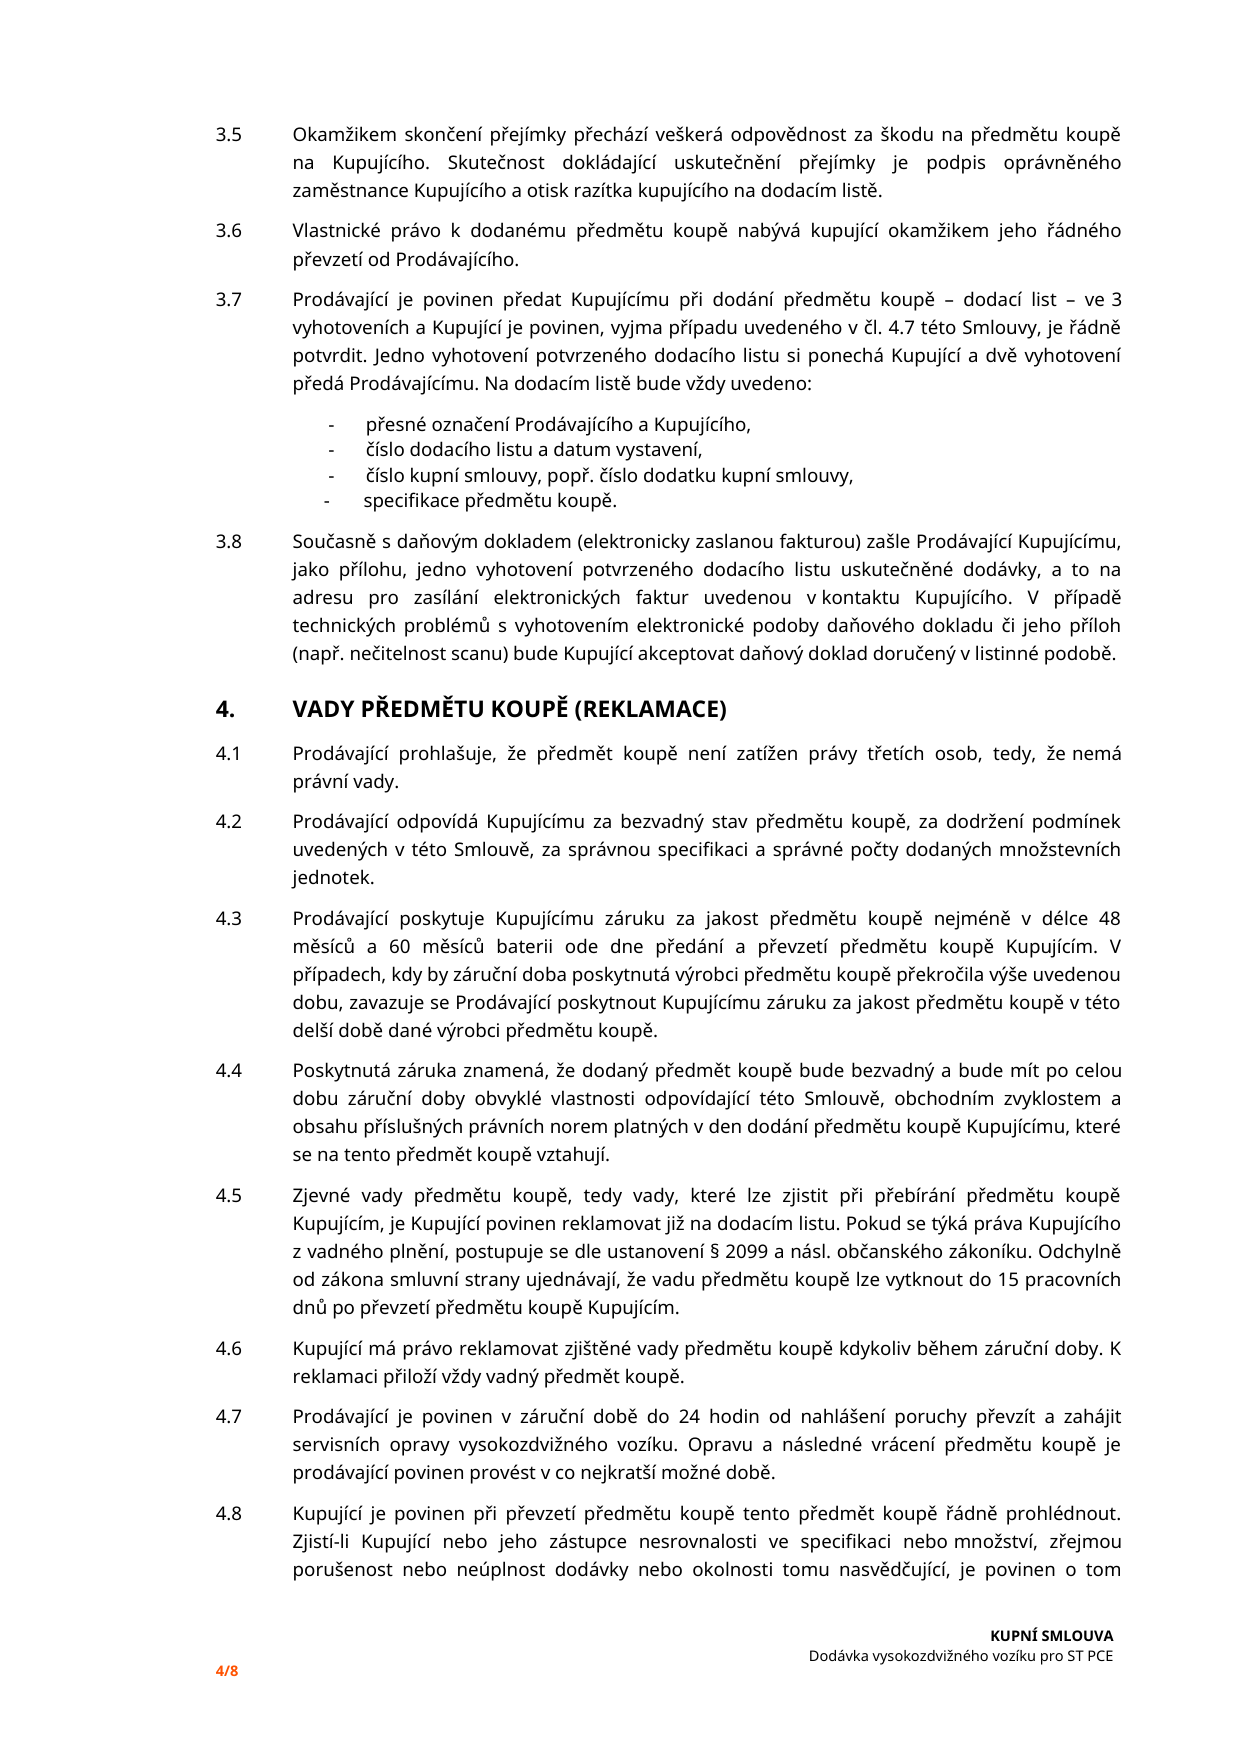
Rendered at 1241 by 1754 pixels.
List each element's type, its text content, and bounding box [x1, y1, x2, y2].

text vady předmětu koupě (reklamace) [216, 693, 1122, 724]
text Zjevné vady předmětu koupě, tedy vady, které lze zjistit při přebírání předmětu koupě Kupujícím, je Kupující povinen reklamovat již na dodacím listu. Pokud se týká práva Kupujícího z vadného plnění, postupuje se dle ustanovení § 2099 a násl. občanského zákoníku. Odchylně od zákona smluvní strany ujednávají, že vadu předmětu koupě lze vytknout do 15 pracovních dnů po převzetí předmětu koupě Kupujícím. [216, 1182, 1122, 1320]
text Kupující má právo reklamovat zjištěné vady předmětu koupě kdykoliv během záruční doby. K reklamaci přiloží vždy vadný předmět koupě. [216, 1335, 1122, 1388]
text Prodávající odpovídá Kupujícímu za bezvadný stav předmětu koupě, za dodržení podmínek uvedených v této Smlouvě, za správnou specifikaci a správné počty dodaných množstevních jednotek. [216, 808, 1122, 890]
list přesné označení Prodávajícího a Kupujícího, [328, 411, 1122, 436]
text Okamžikem skončení přejímky přechází veškerá odpovědnost za škodu na předmětu koupě na Kupujícího. Skutečnost dokládající uskutečnění přejímky je podpis oprávněného zaměstnance Kupujícího a otisk razítka kupujícího na dodacím listě. [216, 121, 1122, 203]
list číslo kupní smlouvy, popř. číslo dodatku kupní smlouvy, [328, 462, 1122, 487]
text Prodávající je povinen v záruční době do 24 hodin od nahlášení poruchy převzít a zahájit servisních opravy vysokozdvižného vozíku. Opravu a následné vrácení předmětu koupě je prodávající povinen provést v co nejkratší možné době. [216, 1403, 1122, 1485]
text Poskytnutá záruka znamená, že dodaný předmět koupě bude bezvadný a bude mít po celou dobu záruční doby obvyklé vlastnosti odpovídající této Smlouvě, obchodním zvyklostem a obsahu příslušných právních norem platných v den dodání předmětu koupě Kupujícímu, které se na tento předmět koupě vztahují. [216, 1058, 1122, 1167]
text Současně s daňovým dokladem (elektronicky zaslanou fakturou) zašle Prodávající Kupujícímu, jako přílohu, jedno vyhotovení potvrzeného dodacího listu uskutečněné dodávky, a to na adresu pro zasílání elektronických faktur uvedenou v kontaktu Kupujícího. V případě technických problémů s vyhotovením elektronické podoby daňového dokladu či jeho příloh (např. nečitelnost scanu) bude Kupující akceptovat daňový doklad doručený v listinné podobě. [216, 528, 1122, 666]
text Prodávající je povinen předat Kupujícímu při dodání předmětu koupě – dodací list – ve 3 vyhotoveních a Kupující je povinen, vyjma případu uvedeného v čl. 4.7 této Smlouvy, je řádně potvrdit. Jedno vyhotovení potvrzeného dodacího listu si ponechá Kupující a dvě vyhotovení předá Prodávajícímu. Na dodacím listě bude vždy uvedeno: [216, 286, 1122, 396]
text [216, 1500, 1122, 1582]
text Prodávající prohlašuje, že předmět koupě není zatížen právy třetích osob, tedy, že nemá právní vady. [216, 740, 1122, 793]
text - specifikace předmětu koupě. [319, 487, 1122, 513]
text Vlastnické právo k dodanému předmětu koupě nabývá kupující okamžikem jeho řádného převzetí od Prodávajícího. [216, 218, 1122, 271]
text Prodávající poskytuje Kupujícímu záruku za jakost předmětu koupě nejméně v délce 48 měsíců a 60 měsíců baterii ode dne předání a převzetí předmětu koupě Kupujícím. V případech, kdy by záruční doba poskytnutá výrobci předmětu koupě překročila výše uvedenou dobu, zavazuje se Prodávající poskytnout Kupujícímu záruku za jakost předmětu koupě v této delší době dané výrobci předmětu koupě. [216, 905, 1122, 1043]
list číslo dodacího listu a datum vystavení, [328, 436, 1122, 462]
